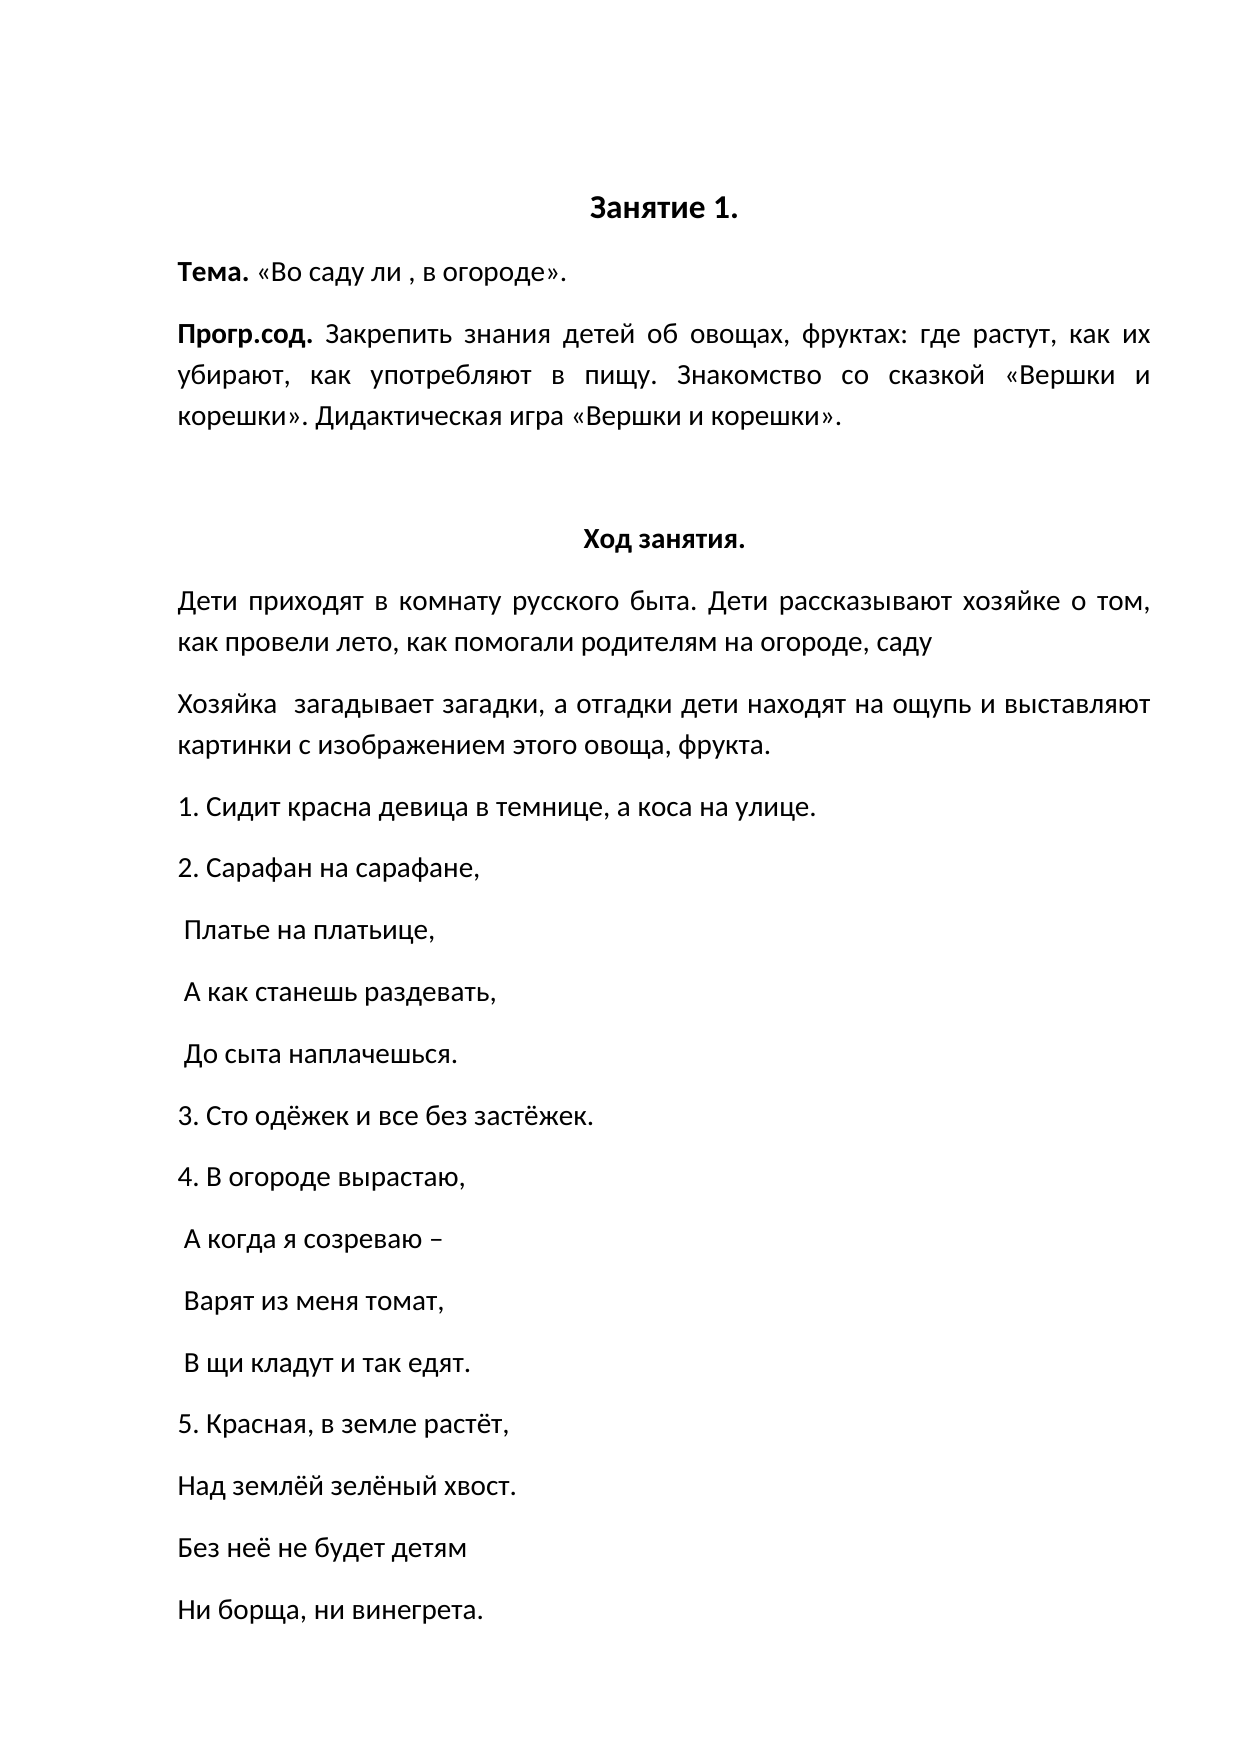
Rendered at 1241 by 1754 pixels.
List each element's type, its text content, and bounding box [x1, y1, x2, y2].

text А когда я созреваю – [177, 1220, 1152, 1256]
text Тема. «Во саду ли , в огороде». [177, 253, 1152, 289]
text 5. Красная, в земле растёт, [177, 1405, 1152, 1441]
text 2. Сарафан на сарафане, [177, 849, 1152, 885]
text 4. В огороде вырастаю, [177, 1158, 1152, 1194]
text 3. Сто одёжек и все без застёжек. [177, 1097, 1152, 1132]
text Хозяйка загадывает загадки, а отгадки дети находят на ощупь и выставляют картинки с изображением этого овоща, фрукта. [177, 685, 1152, 762]
text А как станешь раздевать, [177, 973, 1152, 1009]
text Занятие 1. [177, 186, 1152, 226]
text До сыта наплачешься. [177, 1035, 1152, 1070]
text Над землёй зелёный хвост. [177, 1467, 1152, 1503]
text Платье на платьице, [177, 911, 1152, 947]
text В щи кладут и так едят. [177, 1344, 1152, 1379]
text Ход занятия. [177, 521, 1152, 556]
text Без неё не будет детям [177, 1529, 1152, 1564]
text Ни борща, ни винегрета. [177, 1591, 1152, 1626]
text Варят из меня томат, [177, 1282, 1152, 1317]
text Прогр.сод. Закрепить знания детей об овощах, фруктах: где растут, как их убирают, как употребляют в пищу. Знакомство со сказкой «Вершки и корешки». Дидактическая игра «Вершки и корешки». [177, 315, 1152, 433]
text 1. Сидит красна девица в темнице, а коса на улице. [177, 788, 1152, 823]
text Дети приходят в комнату русского быта. Дети рассказывают хозяйке о том, как провели лето, как помогали родителям на огороде, саду [177, 582, 1152, 659]
